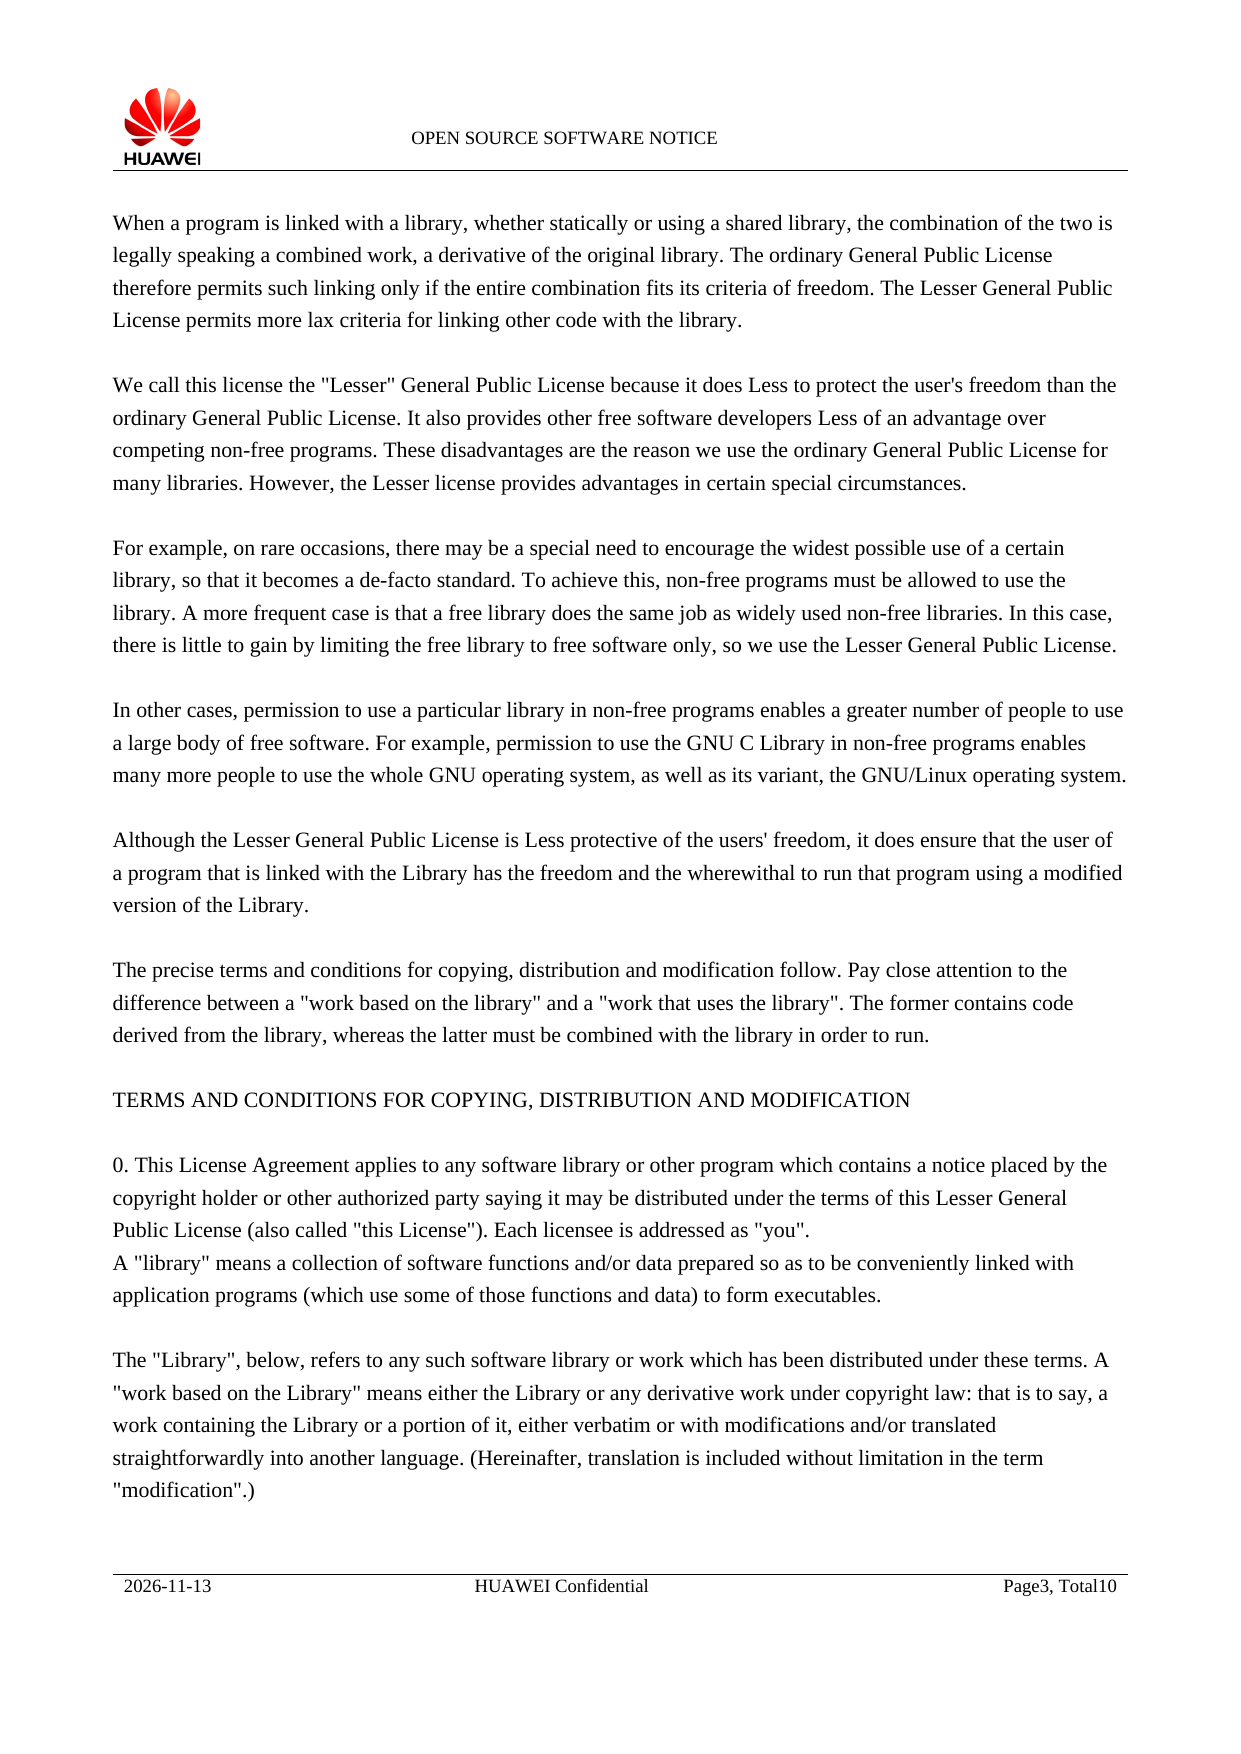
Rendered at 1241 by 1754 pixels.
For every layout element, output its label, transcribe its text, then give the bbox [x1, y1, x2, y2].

text 0. This License Agreement applies to any software library or other program which contains a notice placed by the copyright holder or other authorized party saying it may be distributed under the terms of this Lesser General Public License (also called "this License"). Each licensee is addressed as "you". [112, 1149, 1128, 1246]
text TERMS AND CONDITIONS FOR COPYING, DISTRIBUTION AND MODIFICATION [112, 1084, 1128, 1116]
picture [124, 88, 201, 165]
text We call this license the "Lesser" General Public License because it does Less to protect the user's freedom than the ordinary General Public License. It also provides other free software developers Less of an advantage over competing non-free programs. These disadvantages are the reason we use the ordinary General Public License for many libraries. However, the Lesser license provides advantages in certain special circumstances. [112, 369, 1128, 499]
text A "library" means a collection of software functions and/or data prepared so as to be conveniently linked with application programs (which use some of those functions and data) to form executables. [112, 1246, 1128, 1311]
text When a program is linked with a library, whether statically or using a shared library, the combination of the two is legally speaking a combined work, a derivative of the original library. The ordinary General Public License therefore permits such linking only if the entire combination fits its criteria of freedom. The Lesser General Public License permits more lax criteria for linking other code with the library. [112, 206, 1128, 336]
text For example, on rare occasions, there may be a special need to encourage the widest possible use of a certain library, so that it becomes a de-facto standard. To achieve this, non-free programs must be allowed to use the library. A more frequent case is that a free library does the same job as widely used non-free libraries. In this case, there is little to gain by limiting the free library to free software only, so we use the Lesser General Public License. [112, 531, 1128, 661]
text In other cases, permission to use a particular library in non-free programs enables a greater number of people to use a large body of free software. For example, permission to use the GNU C Library in non-free programs enables many more people to use the whole GNU operating system, as well as its variant, the GNU/Linux operating system. [112, 694, 1128, 791]
text The precise terms and conditions for copying, distribution and modification follow. Pay close attention to the difference between a "work based on the library" and a "work that uses the library". The former contains code derived from the library, whereas the latter must be combined with the library in order to run. [112, 954, 1128, 1051]
text Although the Lesser General Public License is Less protective of the users' freedom, it does ensure that the user of a program that is linked with the Library has the freedom and the wherewithal to run that program using a modified version of the Library. [112, 824, 1128, 921]
text The "Library", below, refers to any such software library or work which has been distributed under these terms. A "work based on the Library" means either the Library or any derivative work under copyright law: that is to say, a work containing the Library or a portion of it, either verbatim or with modifications and/or translated straightforwardly into another language. (Hereinafter, translation is included without limitation in the term "modification".) [112, 1344, 1128, 1506]
